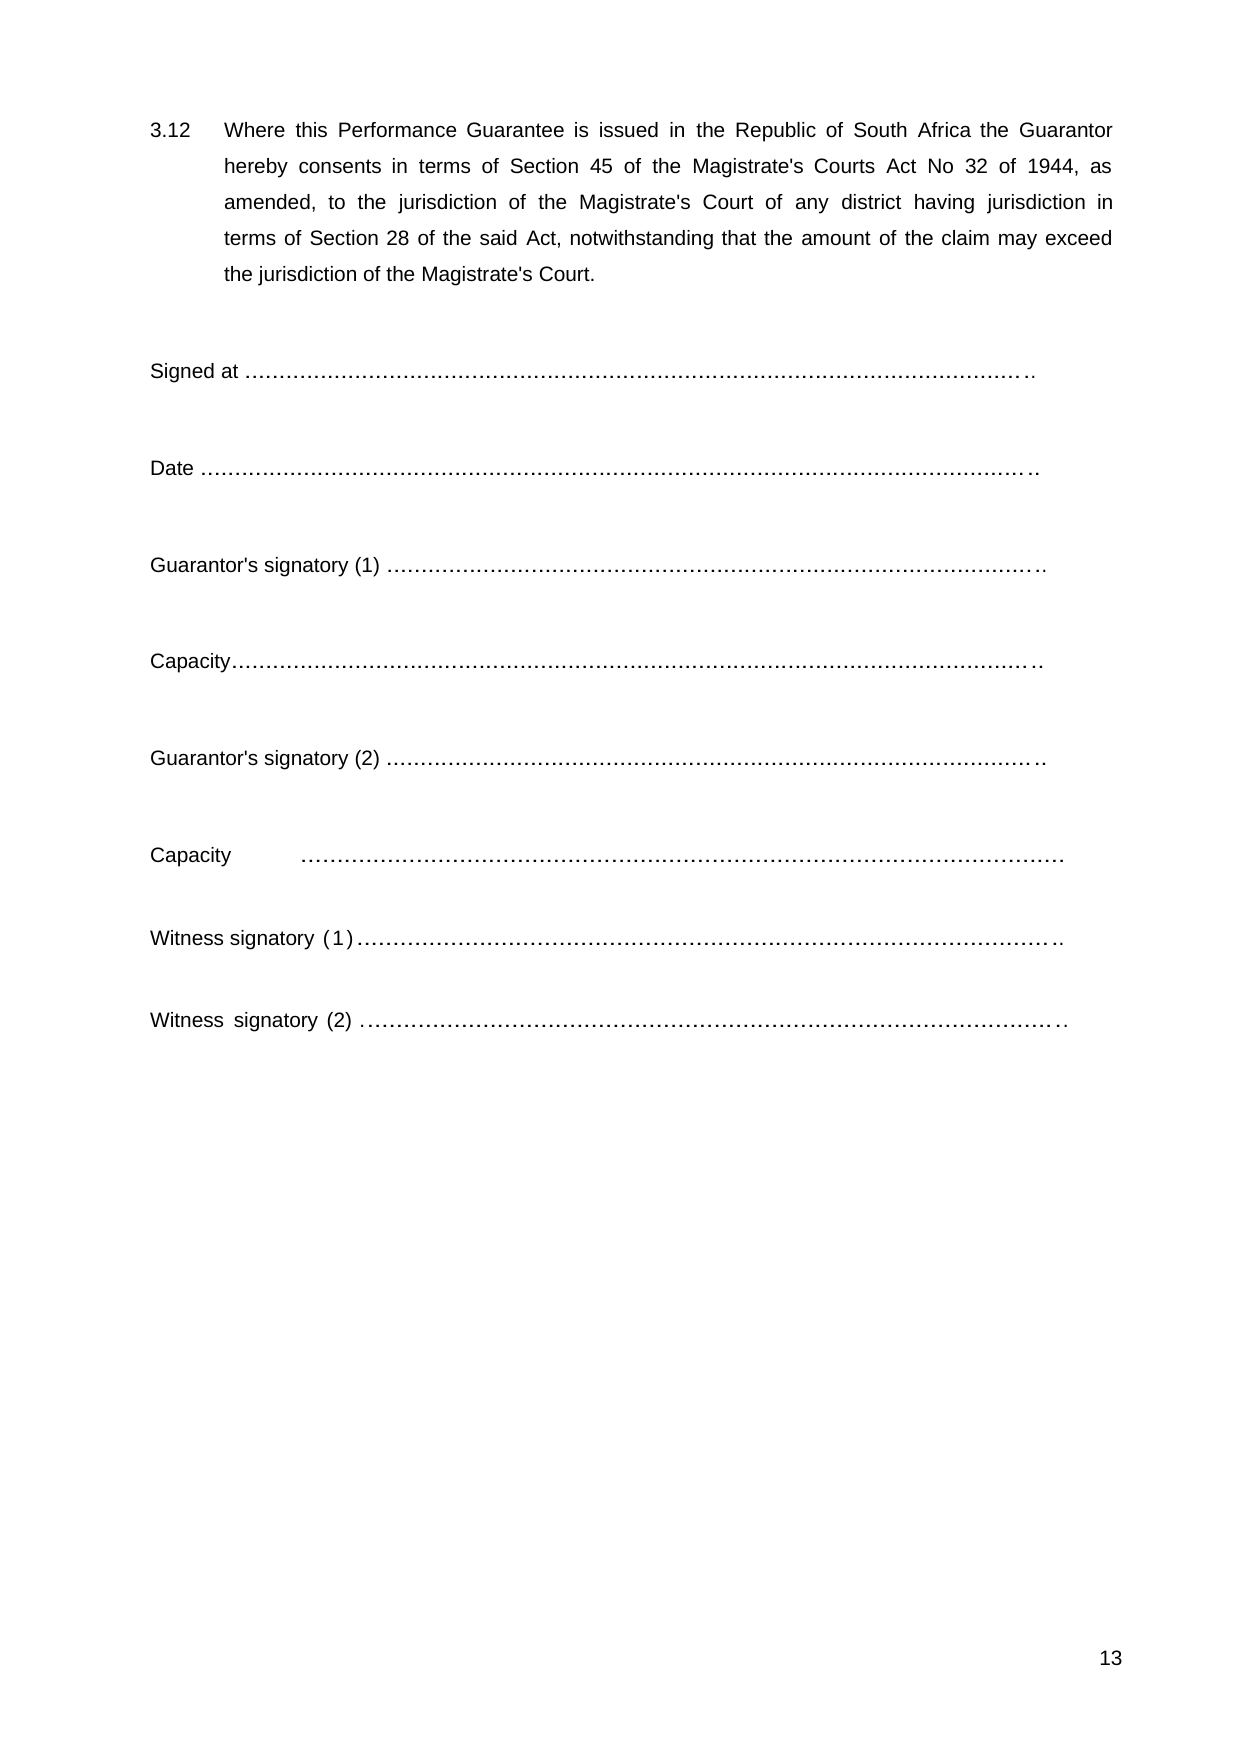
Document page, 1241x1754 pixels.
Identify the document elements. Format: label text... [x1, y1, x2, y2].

text Signed at ................................................................................................................... [150, 359, 1114, 383]
text Guarantor's signatory (1) ................................................................................................ [150, 552, 1114, 576]
text Witness signatory (2) .................................................................................................. [150, 1008, 1122, 1032]
text Witness signatory (1).................................................................................................. [150, 926, 1122, 949]
text Capacity...................................................................................................................... [150, 649, 1114, 673]
text Guarantor's signatory (2) ................................................................................................ [150, 746, 1114, 770]
text Capacity .......................................................................................................... [150, 843, 1122, 867]
text Date .......................................................................................................................... [150, 456, 1114, 479]
text 3.12 Where this Performance Guarantee is issued in the Republic of South Africa the Guarantor hereby consents in terms of Section 45 of the Magistrate's Courts Act No 32 of 1944, as amended, to the jurisdiction of the Magistrate's Court of any district having jurisdiction in terms of Section 28 of the said Act, notwithstanding that the amount of the claim may exceed the jurisdiction of the Magistrate's Court. [150, 118, 1113, 286]
